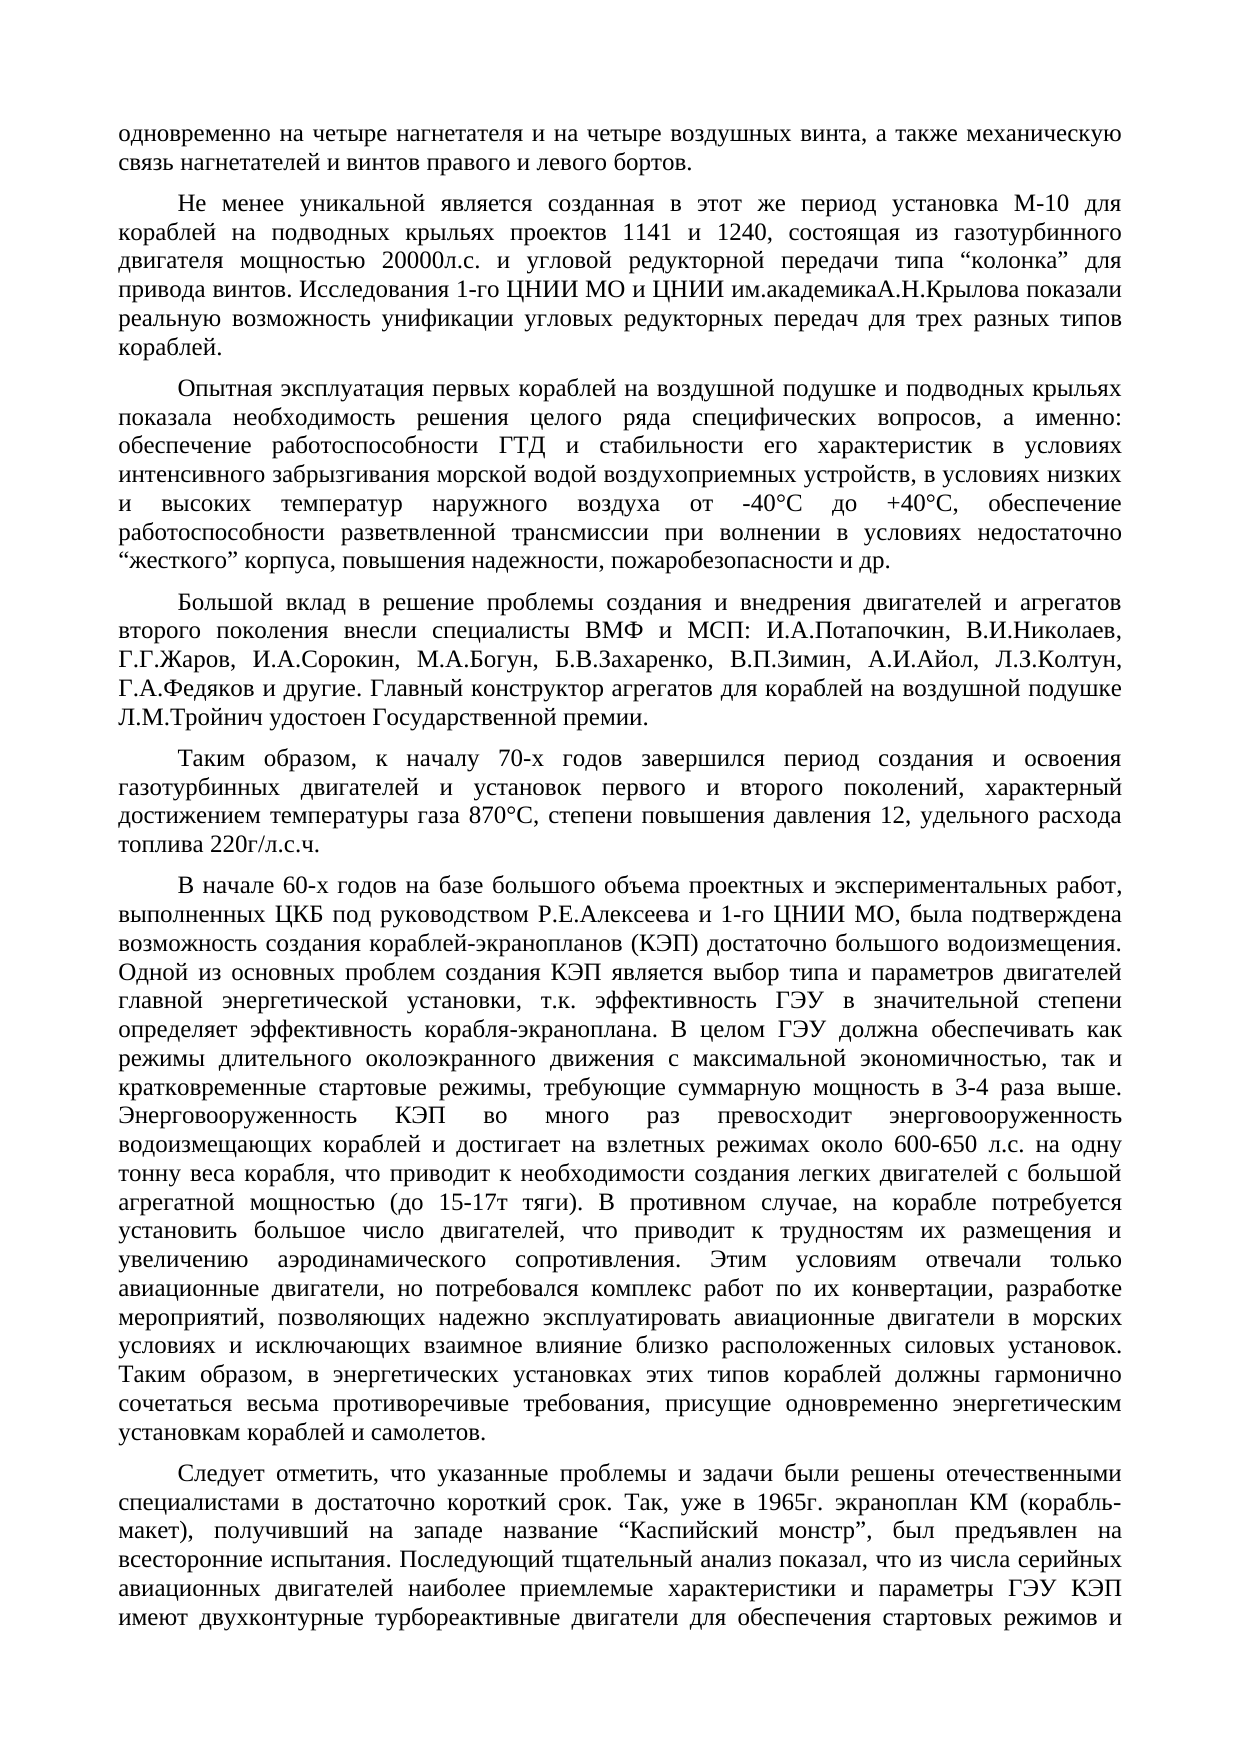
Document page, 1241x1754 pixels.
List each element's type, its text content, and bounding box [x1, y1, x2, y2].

text В начале 60-х годов на базе большого объема проектных и экспериментальных работ, выполненных ЦКБ под руководством Р.Е.Алексеева и 1-го ЦНИИ МО, была подтверждена возможность создания кораблей-экранопланов (КЭП) достаточно большого водоизмещения. Одной из основных проблем создания КЭП является выбор типа и параметров двигателей главной энергетической установки, т.к. эффективность ГЭУ в значительной степени определяет эффективность корабля-экраноплана. В целом ГЭУ должна обеспечивать как режимы длительного околоэкранного движения с максимальной экономичностью, так и кратковременные стартовые режимы, требующие суммарную мощность в 3-4 раза выше. Энерговооруженность КЭП во много раз превосходит энерговооруженность водоизмещающих кораблей и достигает на взлетных режимах около 600-650 л.с. на одну тонну веса корабля, что приводит к необходимости создания легких двигателей с большой агрегатной мощностью (до 15-17т тяги). В противном случае, на корабле потребуется установить большое число двигателей, что приводит к трудностям их размещения и увеличению аэродинамического сопротивления. Этим условиям отвечали только авиационные двигатели, но потребовался комплекс работ по их конвертации, разработке мероприятий, позволяющих надежно эксплуатировать авиационные двигатели в морских условиях и исключающих взаимное влияние близко расположенных силовых установок. Таким образом, в энергетических установках этих типов кораблей должны гармонично сочетаться весьма противоречивые требования, присущие одновременно энергетическим установкам кораблей и самолетов. [118, 871, 1122, 1446]
text Не менее уникальной является созданная в этот же период установка М-10 для кораблей на подводных крыльях проектов 1141 и 1240, состоящая из газотурбинного двигателя мощностью 20000л.с. и угловой редукторной передачи типа “колонка” для привода винтов. Исследования 1-го ЦНИИ МО и ЦНИИ им.академикаА.Н.Крылова показали реальную возможность унификации угловых редукторных передач для трех разных типов кораблей. [118, 188, 1122, 361]
text Большой вклад в решение проблемы создания и внедрения двигателей и агрегатов второго поколения внесли специалисты ВМФ и МСП: И.А.Потапочкин, В.И.Николаев, Г.Г.Жаров, И.А.Сорокин, М.А.Богун, Б.В.Захаренко, В.П.Зимин, А.И.Айол, Л.З.Колтун, Г.А.Федяков и другие. Главный конструктор агрегатов для кораблей на воздушной подушке Л.М.Тройнич удостоен Государственной премии. [118, 587, 1122, 731]
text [118, 1458, 1122, 1631]
text Таким образом, к началу 70-х годов завершился период создания и освоения газотурбинных двигателей и установок первого и второго поколений, характерный достижением температуры газа 870°С, степени повышения давления 12, удельного расхода топлива 220г/л.с.ч. [118, 743, 1122, 858]
text Опытная эксплуатация первых кораблей на воздушной подушке и подводных крыльях показала необходимость решения целого ряда специфических вопросов, а именно: обеспечение работоспособности ГТД и стабильности его характеристик в условиях интенсивного забрызгивания морской водой воздухоприемных устройств, в условиях низких и высоких температур наружного воздуха от -40°С до +40°С, обеспечение работоспособности разветвленной трансмиссии при волнении в условиях недостаточно “жесткого” корпуса, повышения надежности, пожаробезопасности и др. [118, 373, 1122, 574]
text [118, 118, 1122, 176]
